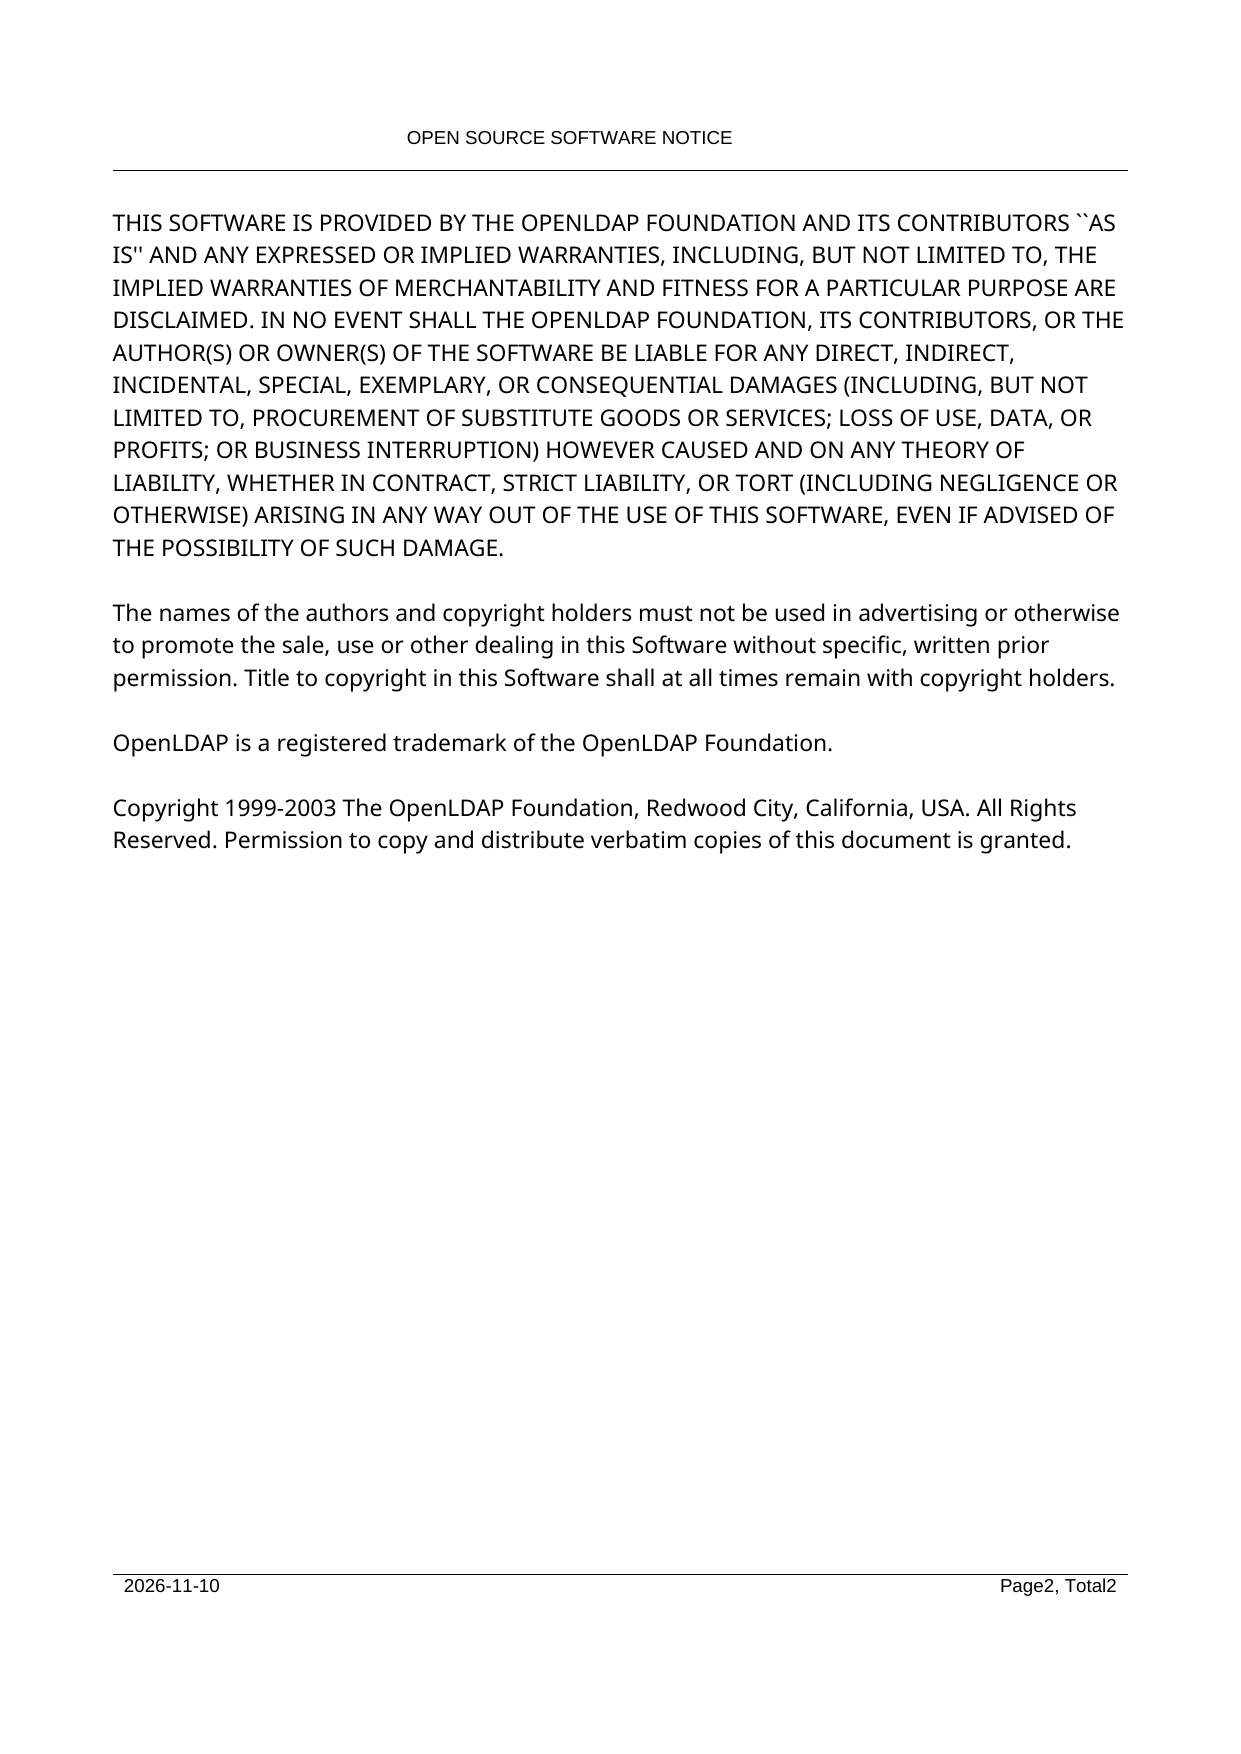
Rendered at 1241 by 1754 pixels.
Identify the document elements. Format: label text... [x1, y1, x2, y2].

text Copyright 1999-2003 The OpenLDAP Foundation, Redwood City, California, USA. All Rights Reserved. Permission to copy and distribute verbatim copies of this document is granted. [112, 791, 1128, 856]
text The names of the authors and copyright holders must not be used in advertising or otherwise to promote the sale, use or other dealing in this Software without specific, written prior permission. Title to copyright in this Software shall at all times remain with copyright holders. [112, 596, 1128, 694]
text THIS SOFTWARE IS PROVIDED BY THE OPENLDAP FOUNDATION AND ITS CONTRIBUTORS ``AS IS'' AND ANY EXPRESSED OR IMPLIED WARRANTIES, INCLUDING, BUT NOT LIMITED TO, THE IMPLIED WARRANTIES OF MERCHANTABILITY AND FITNESS FOR A PARTICULAR PURPOSE ARE DISCLAIMED. IN NO EVENT SHALL THE OPENLDAP FOUNDATION, ITS CONTRIBUTORS, OR THE AUTHOR(S) OR OWNER(S) OF THE SOFTWARE BE LIABLE FOR ANY DIRECT, INDIRECT, INCIDENTAL, SPECIAL, EXEMPLARY, OR CONSEQUENTIAL DAMAGES (INCLUDING, BUT NOT LIMITED TO, PROCUREMENT OF SUBSTITUTE GOODS OR SERVICES; LOSS OF USE, DATA, OR PROFITS; OR BUSINESS INTERRUPTION) HOWEVER CAUSED AND ON ANY THEORY OF LIABILITY, WHETHER IN CONTRACT, STRICT LIABILITY, OR TORT (INCLUDING NEGLIGENCE OR OTHERWISE) ARISING IN ANY WAY OUT OF THE USE OF THIS SOFTWARE, EVEN IF ADVISED OF THE POSSIBILITY OF SUCH DAMAGE. [112, 206, 1128, 564]
text OpenLDAP is a registered trademark of the OpenLDAP Foundation. [112, 726, 1128, 759]
